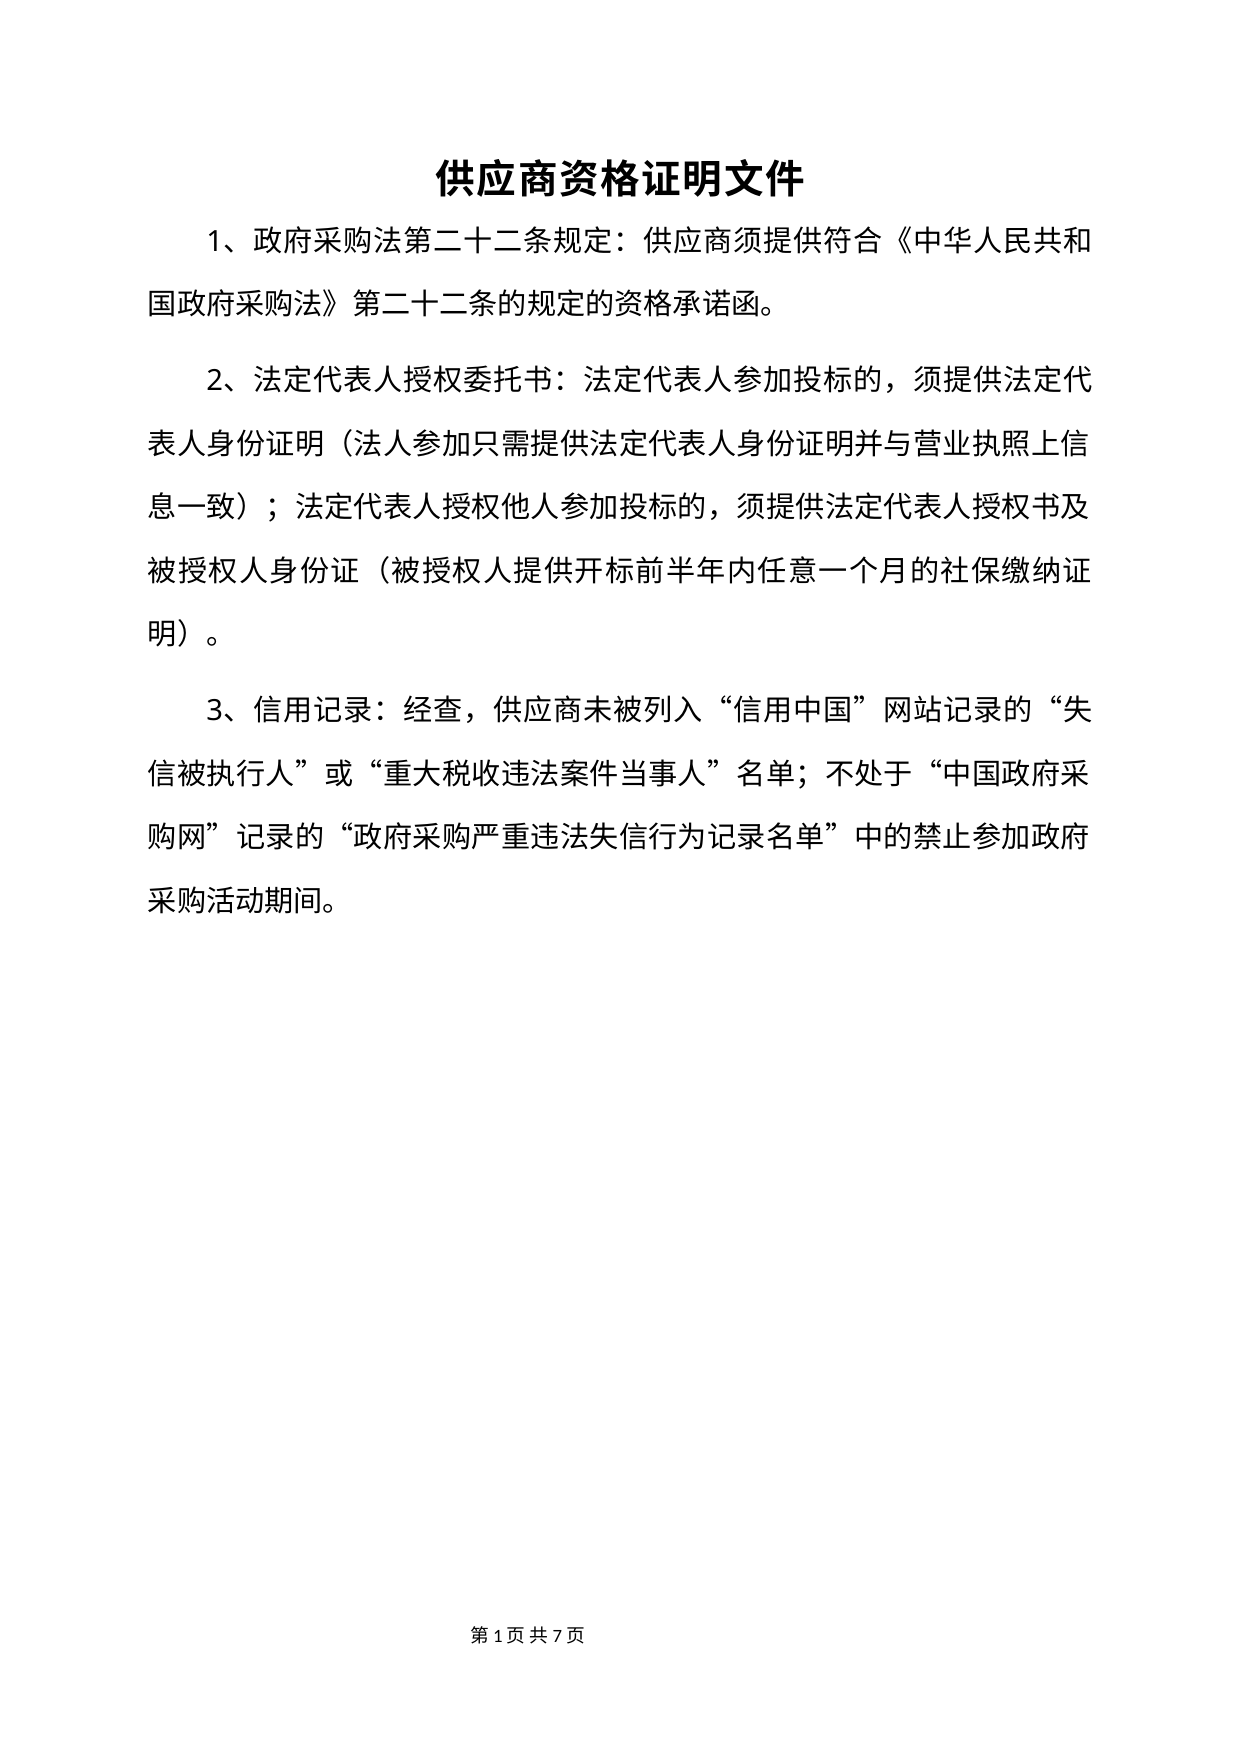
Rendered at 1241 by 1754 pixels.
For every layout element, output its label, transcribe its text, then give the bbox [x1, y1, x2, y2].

text 3、信用记录：经查，供应商未被列入“信用中国”网站记录的“失信被执行人”或“重大税收违法案件当事人”名单；不处于“中国政府采购网”记录的“政府采购严重违法失信行为记录名单”中的禁止参加政府采购活动期间。 [148, 687, 1093, 919]
text 1、政府采购法第二十二条规定：供应商须提供符合《中华人民共和国政府采购法》第二十二条的规定的资格承诺函。 [148, 217, 1093, 323]
text 2、法定代表人授权委托书：法定代表人参加投标的，须提供法定代表人身份证明（法人参加只需提供法定代表人身份证明并与营业执照上信息一致）；法定代表人授权他人参加投标的，须提供法定代表人授权书及被授权人身份证（被授权人提供开标前半年内任意一个月的社保缴纳证明）。 [148, 357, 1093, 653]
subtitle 供应商资格证明文件 [148, 148, 1093, 205]
